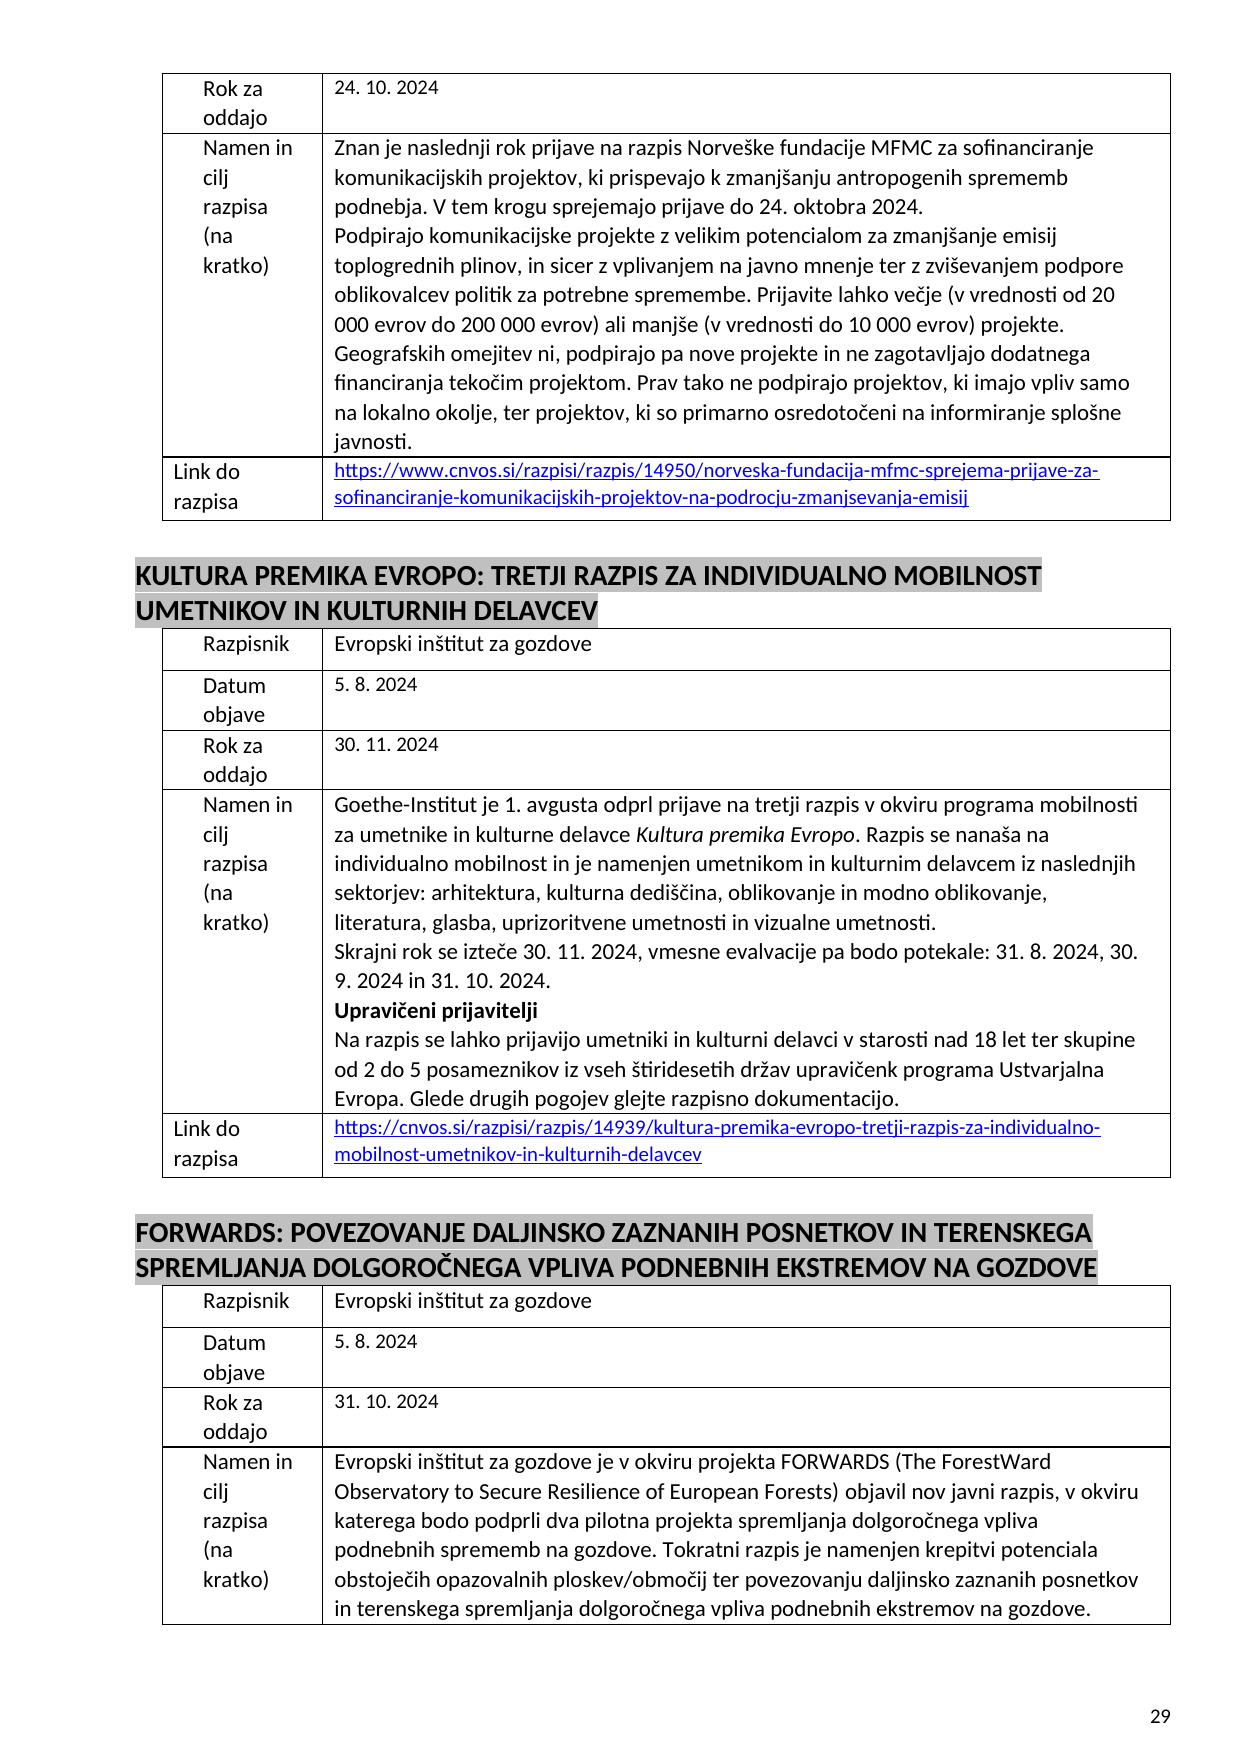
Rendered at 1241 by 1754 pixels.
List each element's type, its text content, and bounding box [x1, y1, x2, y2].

table_cell Namen in cilj razpisa (na kratko) [163, 790, 322, 1113]
table_header Razpisnik [163, 1286, 322, 1327]
table_cell Rok za oddajo [163, 74, 322, 132]
text FORWARDS: POVEZOVANJE DALJINSKO ZAZNANIH POSNETKOV IN TERENSKEGA SPREMLJANJA DOLGOROČNEGA VPLIVA PODNEBNIH EKSTREMOV NA GOZDOVE [135, 1214, 1171, 1285]
table_cell Rok za oddajo [163, 731, 322, 789]
text KULTURA PREMIKA EVROPO: TRETJI RAZPIS ZA INDIVIDUALNO MOBILNOST UMETNIKOV IN KULTURNIH DELAVCEV [135, 557, 1171, 628]
table_cell Datum objave [163, 1328, 322, 1387]
table_header Razpisnik [163, 629, 322, 670]
table_cell Znan je naslednji rok prijave na razpis Norveške fundacije MFMC za sofinanciranje komunikacijskih projektov, ki prispevajo k zmanjšanju antropogenih sprememb podnebja. V tem krogu sprejemajo prijave do 24. oktobra 2024. Podpirajo komunikacijske projekte z velikim potencialom za zmanjšanje emisij toplogrednih plinov, in sicer z vplivanjem na javno mnenje ter z zviševanjem podpore oblikovalcev politik za potrebne spremembe. Prijavite lahko večje (v vrednosti od 20 000 evrov do 200 000 evrov) ali manjše (v vrednosti do 10 000 evrov) projekte. Geografskih omejitev ni, podpirajo pa nove projekte in ne zagotavljajo dodatnega financiranja tekočim projektom. Prav tako ne podpirajo projektov, ki imajo vpliv samo na lokalno okolje, ter projektov, ki so primarno osredotočeni na informiranje splošne javnosti. [323, 134, 1170, 456]
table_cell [163, 1448, 322, 1623]
table_cell Link do razpisa [163, 458, 322, 520]
table_cell 31. 10. 2024 [323, 1388, 1170, 1446]
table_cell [323, 1448, 1170, 1623]
table_cell https://www.cnvos.si/razpisi/razpis/14950/norveska-fundacija-mfmc-sprejema-prijave-za-sofinanciranje-komunikacijskih-projektov-na-podrocju-zmanjsevanja-emisij [323, 458, 1170, 520]
table_cell Goethe-Institut je 1. avgusta odprl prijave na tretji razpis v okviru programa mobilnosti za umetnike in kulturne delavce Kultura premika Evropo. Razpis se nanaša na individualno mobilnost in je namenjen umetnikom in kulturnim delavcem iz naslednjih sektorjev: arhitektura, kulturna dediščina, oblikovanje in modno oblikovanje, literatura, glasba, uprizoritvene umetnosti in vizualne umetnosti. Skrajni rok se izteče 30. 11. 2024, vmesne evalvacije pa bodo potekale: 31. 8. 2024, 30. 9. 2024 in 31. 10. 2024. Upravičeni prijavitelji Na razpis se lahko prijavijo umetniki in kulturni delavci v starosti nad 18 let ter skupine od 2 do 5 posameznikov iz vseh štiridesetih držav upravičenk programa Ustvarjalna Evropa. Glede drugih pogojev glejte razpisno dokumentacijo. [323, 790, 1170, 1113]
table_cell Rok za oddajo [163, 1388, 322, 1446]
table_cell 5. 8. 2024 [323, 1328, 1170, 1387]
table_header Evropski inštitut za gozdove [323, 1286, 1170, 1327]
table_cell Link do razpisa [163, 1114, 322, 1177]
table_cell Namen in cilj razpisa (na kratko) [163, 134, 322, 456]
table_cell Datum objave [163, 671, 322, 730]
table_cell 5. 8. 2024 [323, 671, 1170, 730]
table_cell 30. 11. 2024 [323, 731, 1170, 789]
table_cell https://cnvos.si/razpisi/razpis/14939/kultura-premika-evropo-tretji-razpis-za-individualno-mobilnost-umetnikov-in-kulturnih-delavcev [323, 1114, 1170, 1177]
table_cell 24. 10. 2024 [323, 74, 1170, 132]
table_header Evropski inštitut za gozdove [323, 629, 1170, 670]
